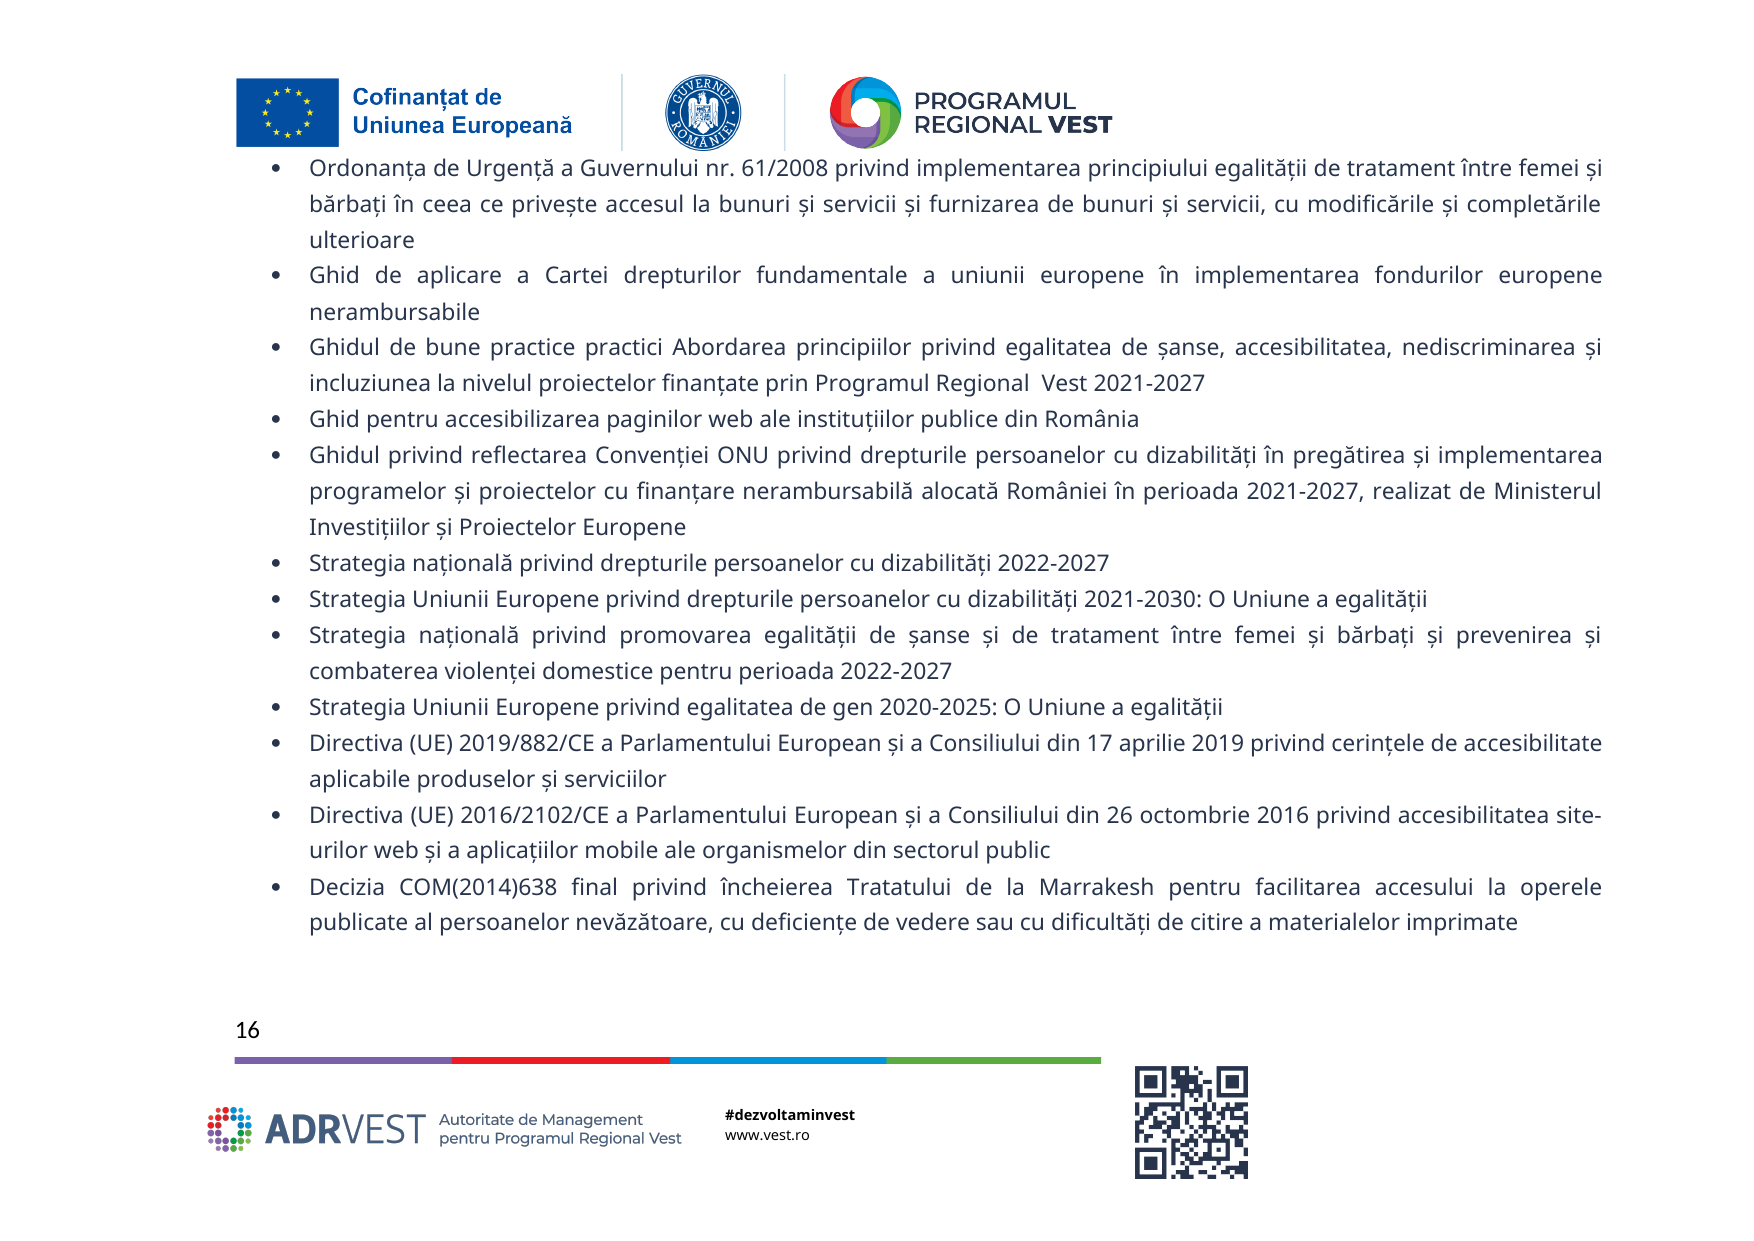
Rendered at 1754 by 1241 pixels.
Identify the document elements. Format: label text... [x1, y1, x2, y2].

list Ghid pentru accesibilizarea paginilor web ale instituţiilor publice din România [272, 403, 1604, 434]
list Ghid de aplicare a Cartei drepturilor fundamentale a uniunii europene în implementarea fondurilor europene nerambursabile [272, 259, 1604, 327]
list Directiva (UE) 2019/882/CE a Parlamentului European și a Consiliului din 17 aprilie 2019 privind cerințele de accesibilitate aplicabile produselor și serviciilor [272, 727, 1604, 794]
picture [198, 1104, 687, 1155]
list Ghidul privind reflectarea Convenției ONU privind drepturile persoanelor cu dizabilități în pregătirea și implementarea programelor și proiectelor cu finanțare nerambursabilă alocată României în perioada 2021-2027, realizat de Ministerul Investițiilor și Proiectelor Europene [272, 439, 1604, 542]
list Directiva (UE) 2016/2102/CE a Parlamentului European și a Consiliului din 26 octombrie 2016 privind accesibilitatea site-urilor web și a aplicațiilor mobile ale organismelor din sectorul public [272, 798, 1604, 866]
list Strategia Uniunii Europene privind drepturile persoanelor cu dizabilități 2021-2030: O Uniune a egalității [272, 583, 1604, 614]
list Ordonanța de Urgență a Guvernului nr. 61/2008 privind implementarea principiului egalității de tratament între femei și bărbați în ceea ce privește accesul la bunuri și servicii și furnizarea de bunuri și servicii, cu modificările și completările ulterioare [272, 152, 1604, 255]
list Strategia națională privind drepturile persoanelor cu dizabilități 2022-2027 [272, 547, 1604, 578]
list Strategia națională privind promovarea egalității de șanse și de tratament între femei și bărbați și prevenirea și combaterea violenței domestice pentru perioada 2022-2027 [272, 619, 1604, 686]
list Decizia COM(2014)638 final privind încheierea Tratatului de la Marrakesh pentru facilitarea accesului la operele publicate al persoanelor nevăzătoare, cu deficiențe de vedere sau cu dificultăți de citire a materialelor imprimate [272, 870, 1604, 938]
picture [1126, 1057, 1257, 1188]
picture [234, 73, 1113, 152]
list Ghidul de bune practice practici Abordarea principiilor privind egalitatea de șanse, accesibilitatea, nediscriminarea și incluziunea la nivelul proiectelor finanțate prin Programul Regional Vest 2021-2027 [272, 331, 1604, 398]
list Strategia Uniunii Europene privind egalitatea de gen 2020-2025: O Uniune a egalității [272, 691, 1604, 722]
